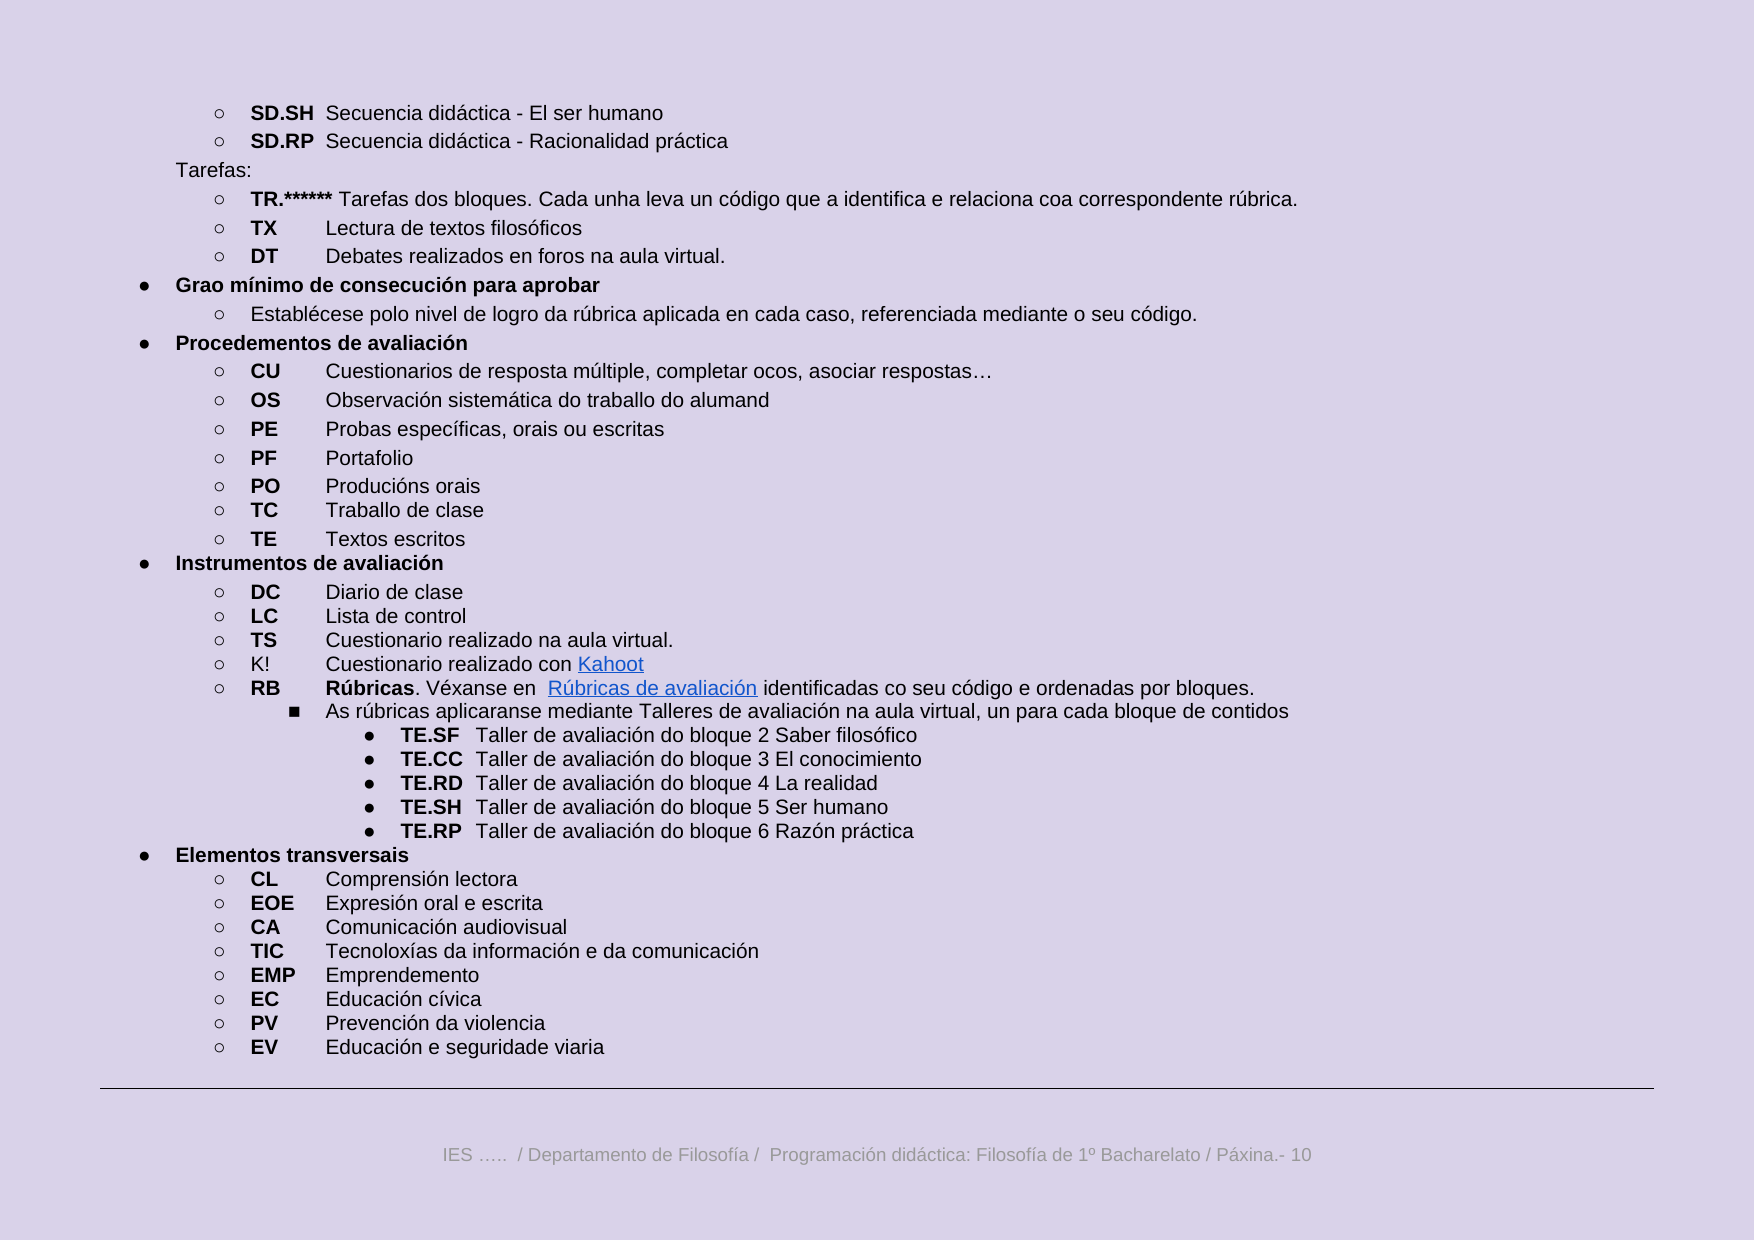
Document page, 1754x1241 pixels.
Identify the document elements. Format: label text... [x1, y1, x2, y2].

list Elementos transversais [138, 843, 1654, 867]
list TE.CC Taller de avaliación do bloque 3 El conocimiento [363, 747, 1654, 771]
list TE Textos escritos [213, 527, 1654, 551]
list As rúbricas aplicaranse mediante Talleres de avaliación na aula virtual, un para cada bloque de contidos [288, 699, 1654, 723]
list K! Cuestionario realizado con Kahoot [213, 651, 1654, 675]
list EC Educación cívica [213, 987, 1654, 1011]
list Procedementos de avaliación [138, 330, 1654, 354]
list PO Producións orais [213, 474, 1654, 498]
list DC Diario de clase [213, 579, 1654, 603]
list CU Cuestionarios de resposta múltiple, completar ocos, asociar respostas… [213, 359, 1654, 383]
list PE Probas específicas, orais ou escritas [213, 417, 1654, 441]
list PV Prevención da violencia [213, 1011, 1654, 1035]
list EMP Emprendemento [213, 963, 1654, 987]
list OS Observación sistemática do traballo do alumand [213, 388, 1654, 412]
list SD.SH Secuencia didáctica - El ser humano [213, 100, 1654, 124]
list EV Educación e seguridade viaria [213, 1035, 1654, 1059]
list EOE Expresión oral e escrita [213, 891, 1654, 915]
list CL Comprensión lectora [213, 867, 1654, 891]
list TIC Tecnoloxías da información e da comunicación [213, 939, 1654, 963]
list TE.SH Taller de avaliación do bloque 5 Ser humano [363, 795, 1654, 819]
list DT Debates realizados en foros na aula virtual. [213, 244, 1654, 268]
list TE.RP Taller de avaliación do bloque 6 Razón práctica [363, 819, 1654, 843]
list Instrumentos de avaliación [138, 551, 1654, 575]
text Tarefas: [175, 158, 1654, 182]
list TE.RD Taller de avaliación do bloque 4 La realidad [363, 771, 1654, 795]
list TC Traballo de clase [213, 498, 1654, 522]
list Establécese polo nivel de logro da rúbrica aplicada en cada caso, referenciada mediante o seu código. [213, 302, 1654, 326]
list LC Lista de control [213, 603, 1654, 627]
list TR.****** Tarefas dos bloques. Cada unha leva un código que a identifica e relaciona coa correspondente rúbrica. [213, 187, 1654, 211]
list CA Comunicación audiovisual [213, 915, 1654, 939]
list TX Lectura de textos filosóficos [213, 215, 1654, 239]
list PF Portafolio [213, 445, 1654, 469]
list TE.SF Taller de avaliación do bloque 2 Saber filosófico [363, 723, 1654, 747]
list TS Cuestionario realizado na aula virtual. [213, 627, 1654, 651]
list Grao mínimo de consecución para aprobar [138, 273, 1654, 297]
list SD.RP Secuencia didáctica - Racionalidad práctica [213, 129, 1654, 153]
list RB Rúbricas. Véxanse en Rúbricas de avaliación identificadas co seu código e ordenadas por bloques. [213, 675, 1654, 699]
